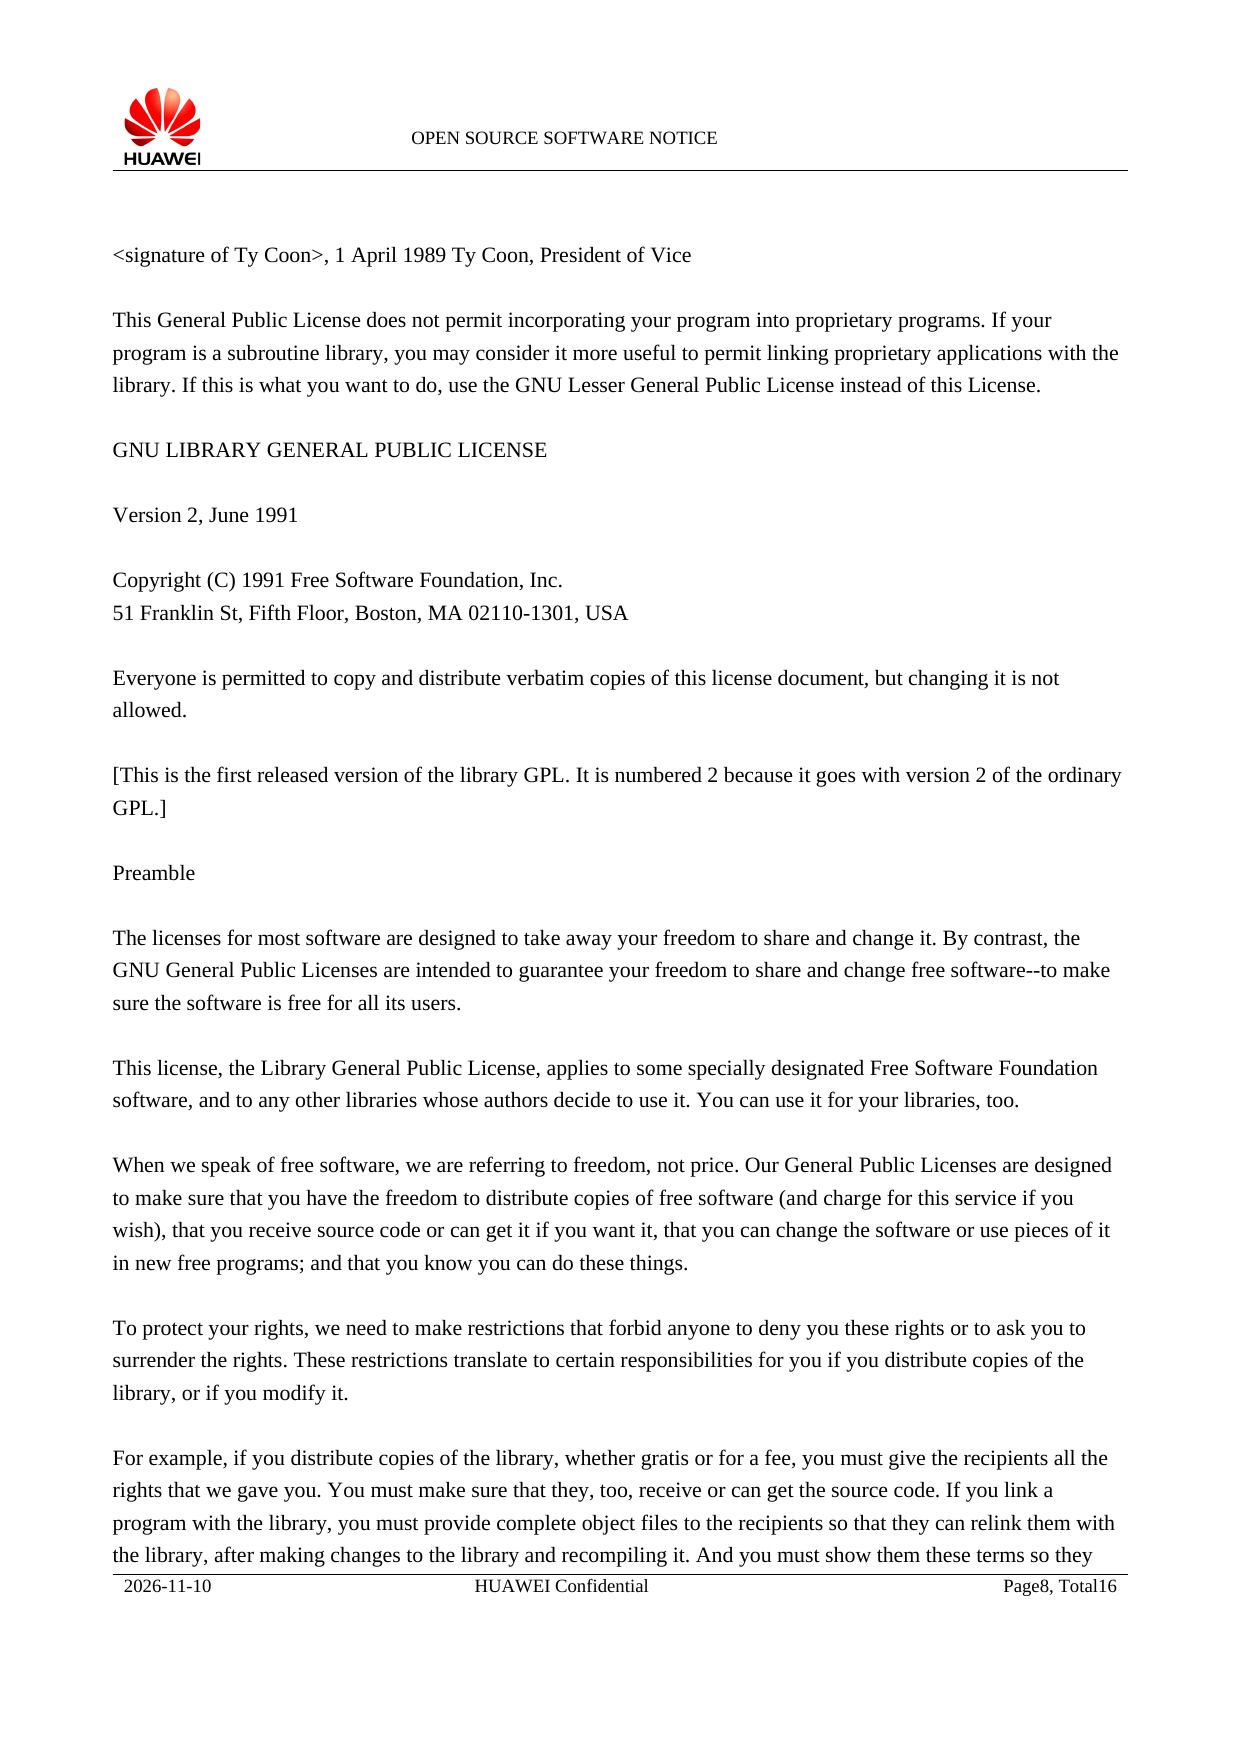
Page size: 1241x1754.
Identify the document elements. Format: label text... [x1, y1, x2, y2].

picture [124, 88, 201, 165]
